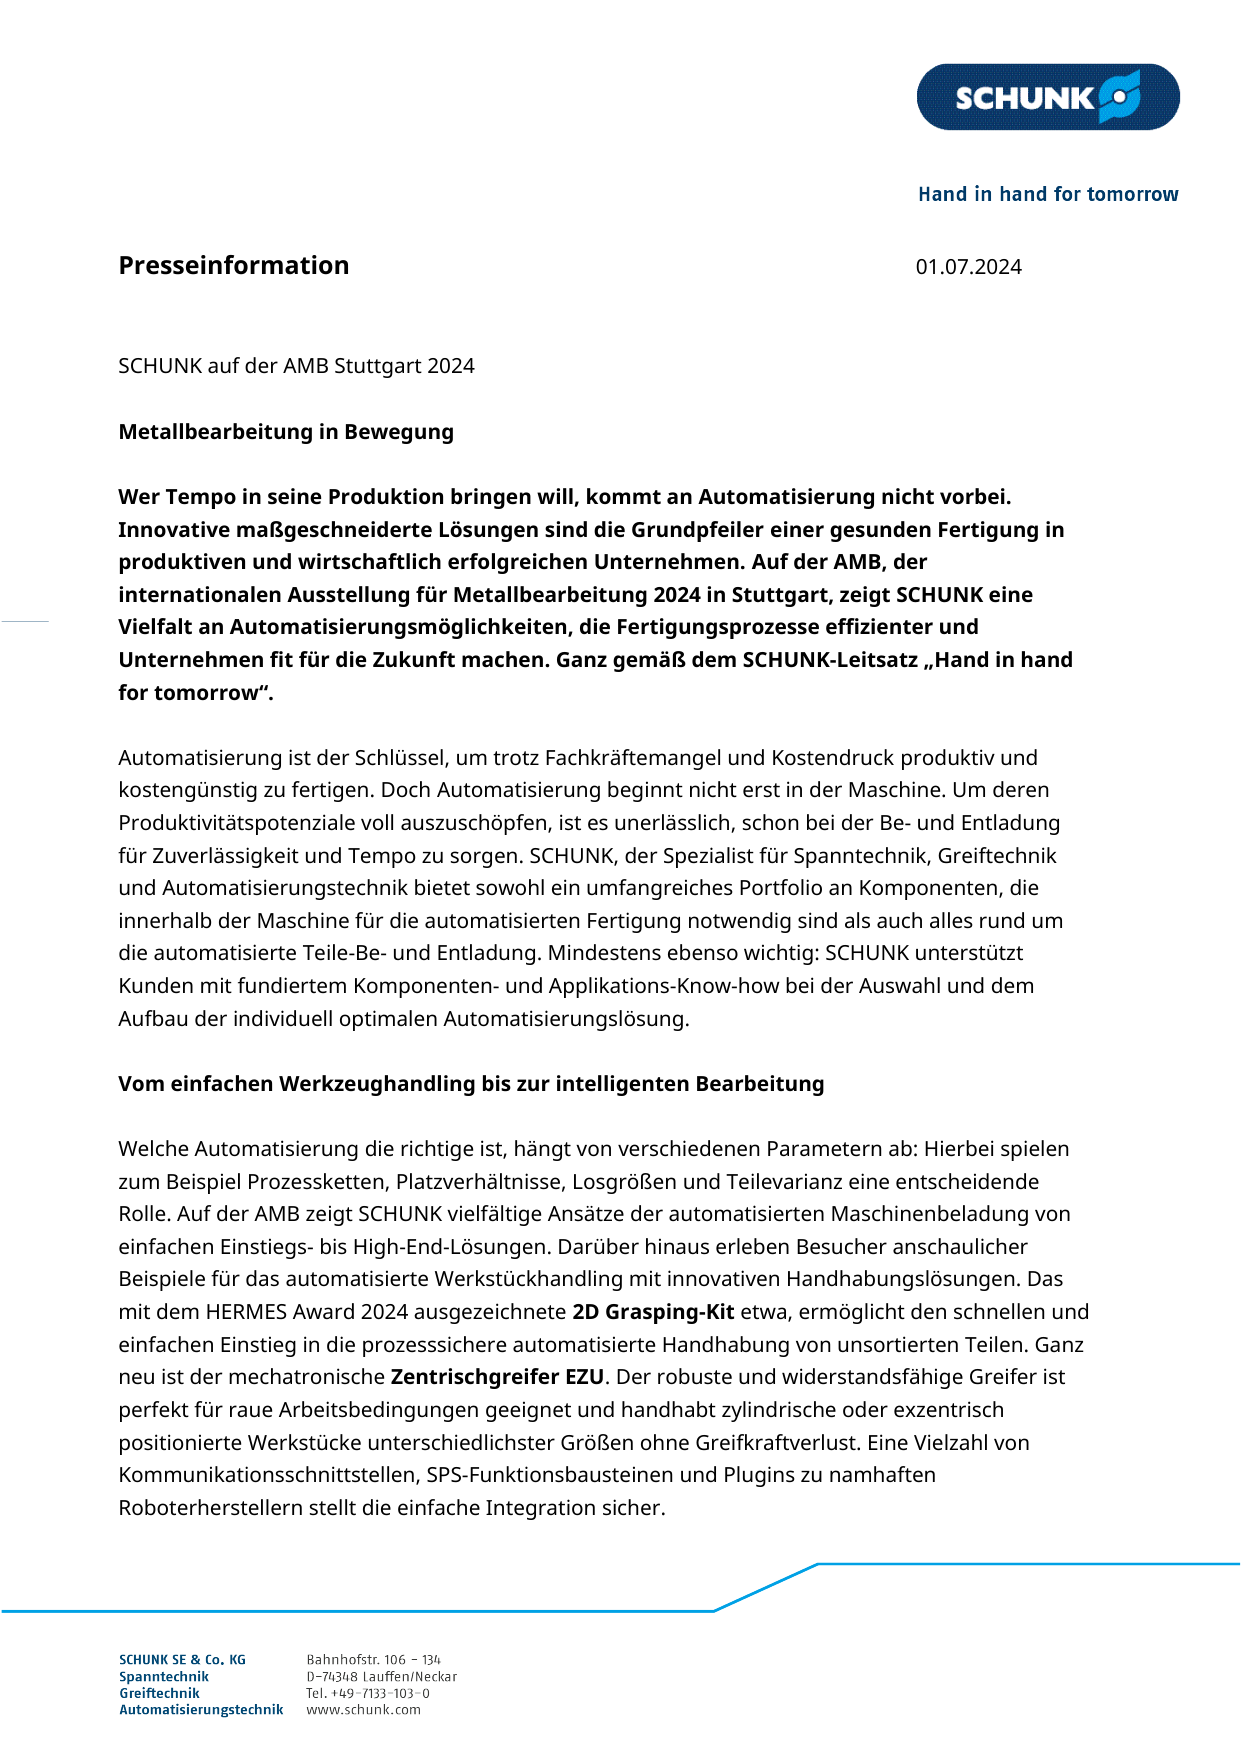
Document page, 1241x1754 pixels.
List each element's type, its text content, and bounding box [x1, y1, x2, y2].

picture [1, 1566, 1241, 1754]
text SCHUNK auf der AMB Stuttgart 2024 [118, 352, 1092, 413]
picture [1, 1, 1241, 1609]
subtitle Presseinformation 01.07.2024 [118, 247, 1240, 281]
text Automatisierung ist der Schlüssel, um trotz Fachkräftemangel und Kostendruck produktiv und kostengünstig zu fertigen. Doch Automatisierung beginnt nicht erst in der Maschine. Um deren Produktivitätspotenziale voll auszuschöpfen, ist es unerlässlich, schon bei der Be- und Entladung für Zuverlässigkeit und Tempo zu sorgen. SCHUNK, der Spezialist für Spanntechnik, Greiftechnik und Automatisierungstechnik bietet sowohl ein umfangreiches Portfolio an Komponenten, die innerhalb der Maschine für die automatisierten Fertigung notwendig sind als auch alles rund um die automatisierte Teile-Be- und Entladung. Mindestens ebenso wichtig: SCHUNK unterstützt Kunden mit fundiertem Komponenten- und Applikations-Know-how bei der Auswahl und dem Aufbau der individuell optimalen Automatisierungslösung. [118, 743, 1092, 1032]
text Wer Tempo in seine Produktion bringen will, kommt an Automatisierung nicht vorbei. Innovative maßgeschneiderte Lösungen sind die Grundpfeiler einer gesunden Fertigung in produktiven und wirtschaftlich erfolgreichen Unternehmen. Auf der AMB, der internationalen Ausstellung für Metallbearbeitung 2024 in Stuttgart, zeigt SCHUNK eine Vielfalt an Automatisierungsmöglichkeiten, die Fertigungsprozesse effizienter und Unternehmen fit für die Zukunft machen. Ganz gemäß dem SCHUNK-Leitsatz „Hand in hand for tomorrow“. [118, 482, 1092, 706]
text Welche Automatisierung die richtige ist, hängt von verschiedenen Parametern ab: Hierbei spielen zum Beispiel Prozessketten, Platzverhältnisse, Losgrößen und Teilevarianz eine entscheidende Rolle. Auf der AMB zeigt SCHUNK vielfältige Ansätze der automatisierten Maschinenbeladung von einfachen Einstiegs- bis High-End-Lösungen. Darüber hinaus erleben Besucher anschaulicher Beispiele für das automatisierte Werkstückhandling mit innovativen Handhabungslösungen. Das mit dem HERMES Award 2024 ausgezeichnete 2D Grasping-Kit etwa, ermöglicht den schnellen und einfachen Einstieg in die prozesssichere automatisierte Handhabung von unsortierten Teilen. Ganz neu ist der mechatronische Zentrischgreifer EZU. Der robuste und widerstandsfähige Greifer ist perfekt für raue Arbeitsbedingungen geeignet und handhabt zylindrische oder exzentrisch positionierte Werkstücke unterschiedlichster Größen ohne Greifkraftverlust. Eine Vielzahl von Kommunikationsschnittstellen, SPS-Funktionsbausteinen und Plugins zu namhaften Roboterherstellern stellt die einfache Integration sicher. [118, 1134, 1092, 1521]
text Vom einfachen Werkzeughandling bis zur intelligenten Bearbeitung [118, 1069, 1092, 1097]
text Metallbearbeitung in Bewegung [118, 417, 1092, 445]
